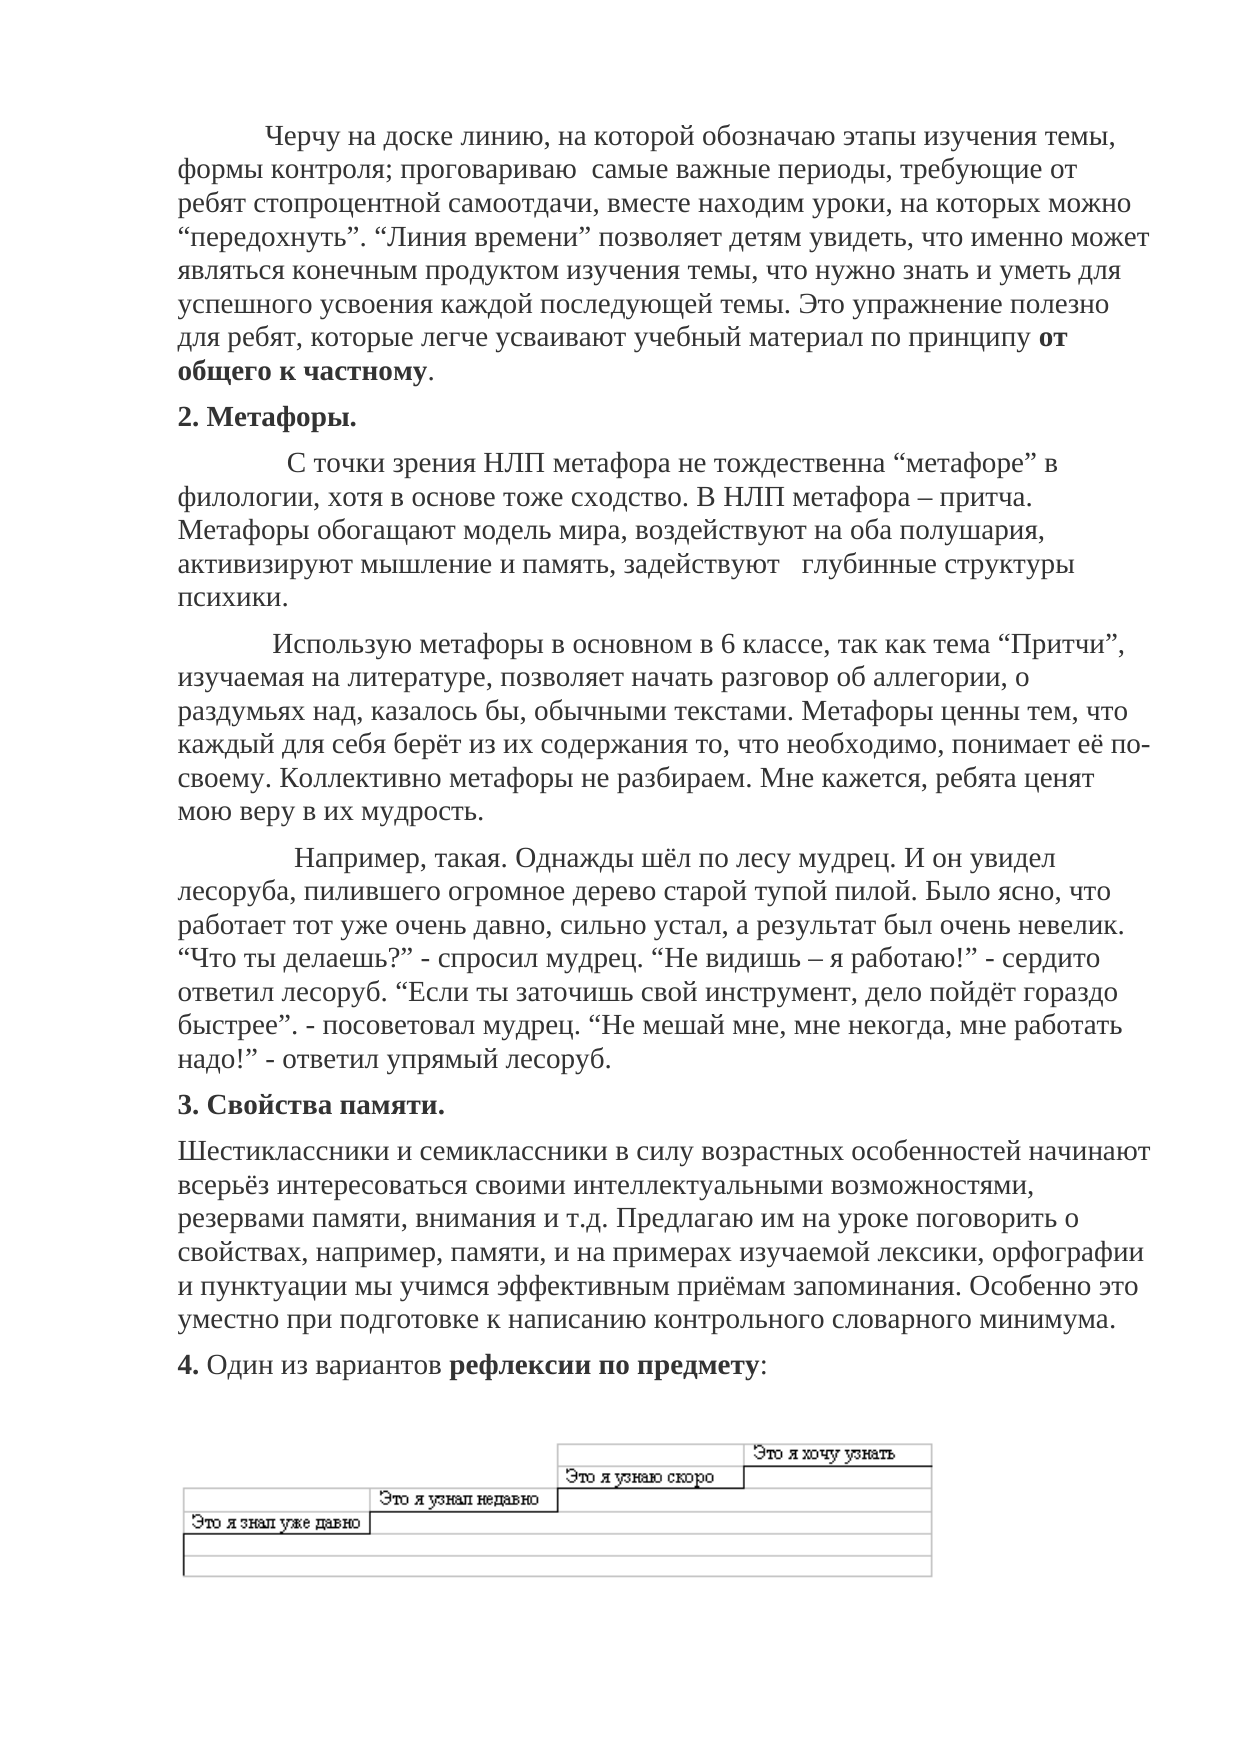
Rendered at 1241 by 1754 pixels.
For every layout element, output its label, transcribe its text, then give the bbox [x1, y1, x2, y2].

text Шестиклассники и семиклассники в силу возрастных особенностей начинают всерьёз интересоваться своими интеллектуальными возможностями, резервами памяти, внимания и т.д. Предлагаю им на уроке поговорить о свойствах, например, памяти, и на примерах изучаемой лексики, орфографии и пунктуации мы учимся эффективным приёмам запоминания. Особенно это уместно при подготовке к написанию контрольного словарного минимума. [177, 1133, 1152, 1335]
text 3. Свойства памяти. [177, 1087, 1152, 1121]
picture [177, 1440, 939, 1590]
text Например, такая. Однажды шёл по лесу мудрец. И он увидел лесоруба, пилившего огромное дерево старой тупой пилой. Было ясно, что работает тот уже очень давно, сильно устал, а результат был очень невелик. “Что ты делаешь?” - спросил мудрец. “Не видишь – я работаю!” - сердито ответил лесоруб. “Если ты заточишь свой инструмент, дело пойдёт гораздо быстрее”. - посоветовал мудрец. “Не мешай мне, мне некогда, мне работать надо!” - ответил упрямый лесоруб. [177, 840, 1152, 1074]
text Использую метафоры в основном в 6 классе, так как тема “Притчи”, изучаемая на литературе, позволяет начать разговор об аллегории, о раздумьях над, казалось бы, обычными текстами. Метафоры ценны тем, что каждый для себя берёт из их содержания то, что необходимо, понимает её по-своему. Коллективно метафоры не разбираем. Мне кажется, ребята ценят мою веру в их мудрость. [177, 626, 1152, 827]
text 2. Метафоры. [177, 399, 1152, 433]
text С точки зрения НЛП метафора не тождественна “метафоре” в филологии, хотя в основе тоже сходство. В НЛП метафора – притча. Метафоры обогащают модель мира, воздействуют на оба полушария, активизируют мышление и память, задействуют глубинные структуры психики. [177, 445, 1152, 613]
text 4. Один из вариантов рефлексии по предмету: [177, 1347, 1152, 1381]
text Черчу на доске линию, на которой обозначаю этапы изучения темы, формы контроля; проговариваю самые важные периоды, требующие от ребят стопроцентной самоотдачи, вместе находим уроки, на которых можно “передохнуть”. “Линия времени” позволяет детям увидеть, что именно может являться конечным продуктом изучения темы, что нужно знать и уметь для успешного усвоения каждой последующей темы. Это упражнение полезно для ребят, которые легче усваивают учебный материал по принципу от общего к частному. [177, 118, 1152, 386]
